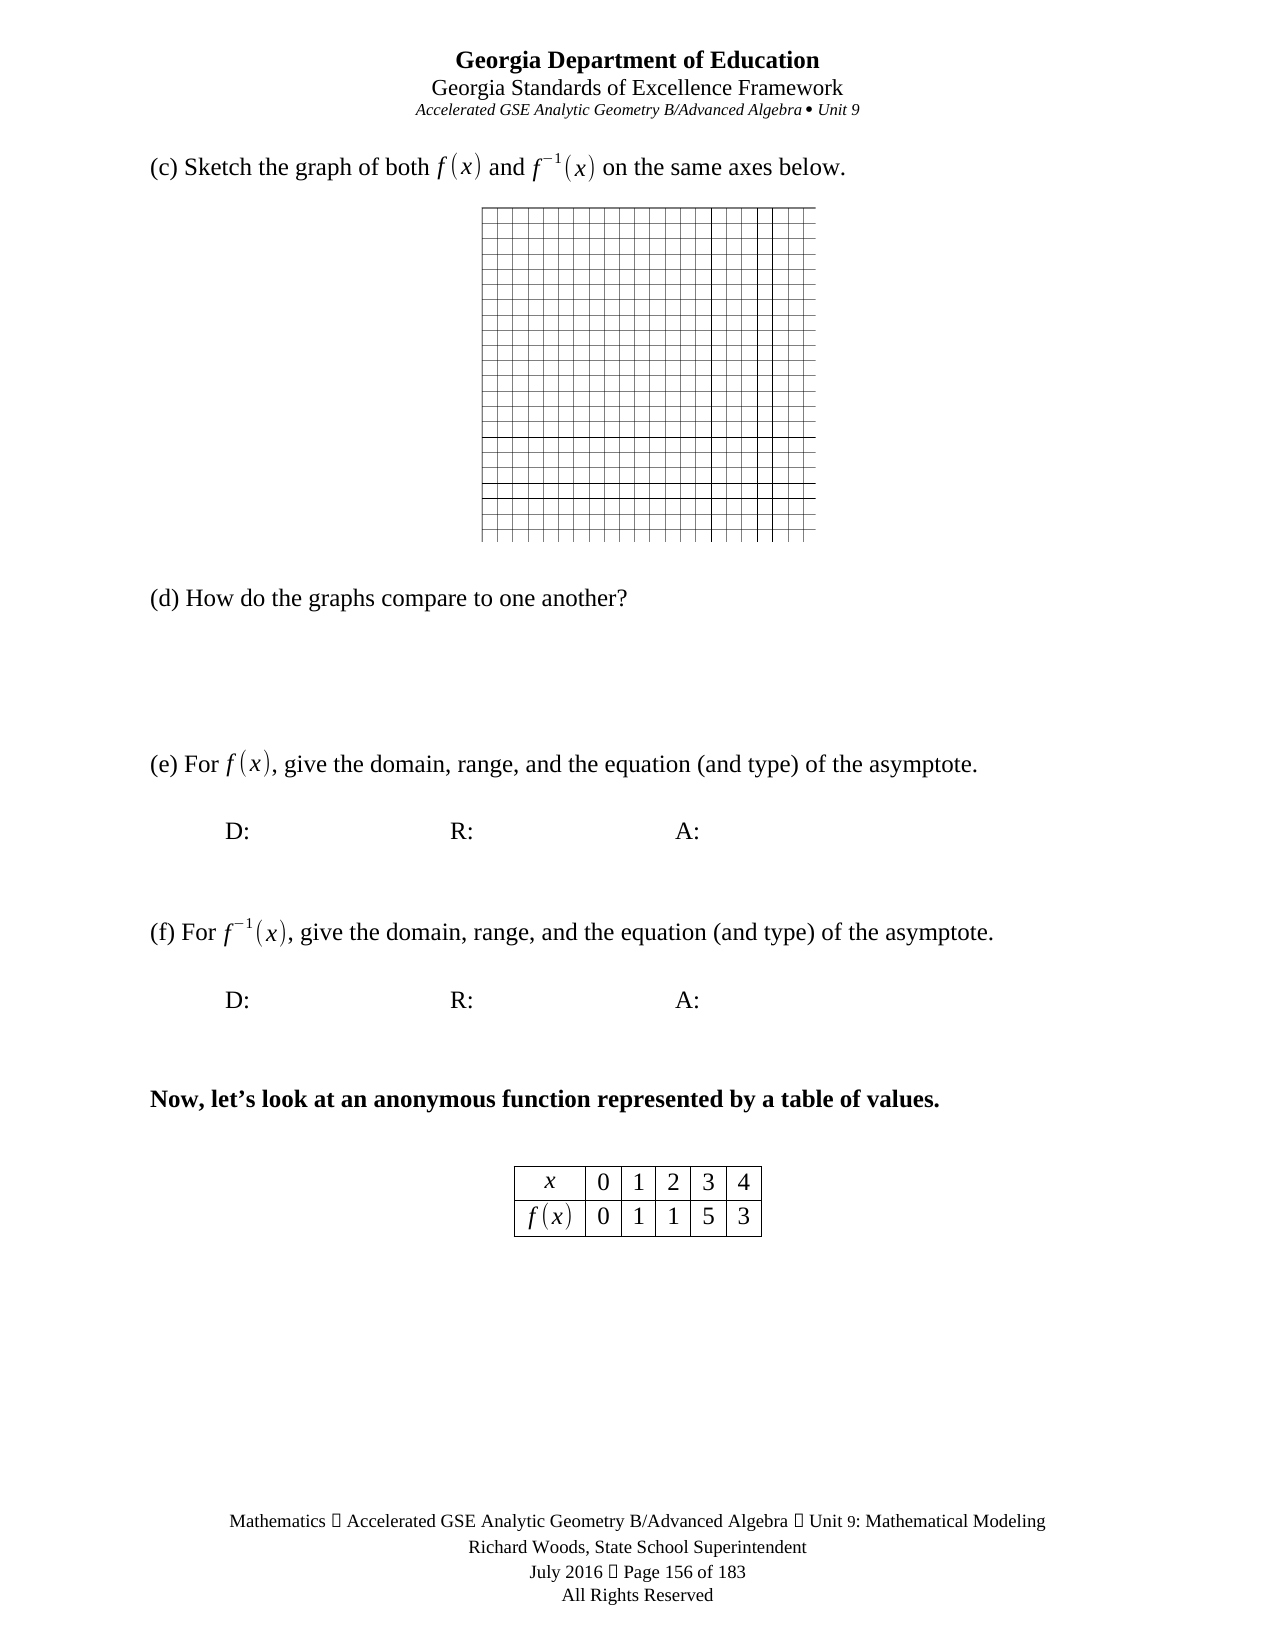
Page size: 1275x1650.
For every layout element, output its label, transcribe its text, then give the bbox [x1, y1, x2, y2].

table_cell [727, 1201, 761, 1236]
text (f) For , give the domain, range, and the equation (and type) of the asymptote. [150, 915, 1125, 948]
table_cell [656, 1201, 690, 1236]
text Now, let’s look at an anonymous function represented by a table of values. [150, 1084, 1125, 1113]
text (d) How do the graphs compare to one another? [150, 583, 1125, 612]
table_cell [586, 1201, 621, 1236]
text D: R: A: [150, 985, 1125, 1014]
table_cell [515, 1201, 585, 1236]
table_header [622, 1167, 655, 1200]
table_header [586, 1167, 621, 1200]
text D: R: A: [150, 816, 1125, 844]
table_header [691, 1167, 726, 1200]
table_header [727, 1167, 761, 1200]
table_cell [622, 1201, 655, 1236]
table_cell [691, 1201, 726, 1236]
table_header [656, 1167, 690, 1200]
text (c) Sketch the graph of both and on the same axes below. [150, 150, 1125, 183]
picture [481, 207, 817, 543]
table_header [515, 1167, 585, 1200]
text (e) For , give the domain, range, and the equation (and type) of the asymptote. [150, 748, 1125, 778]
